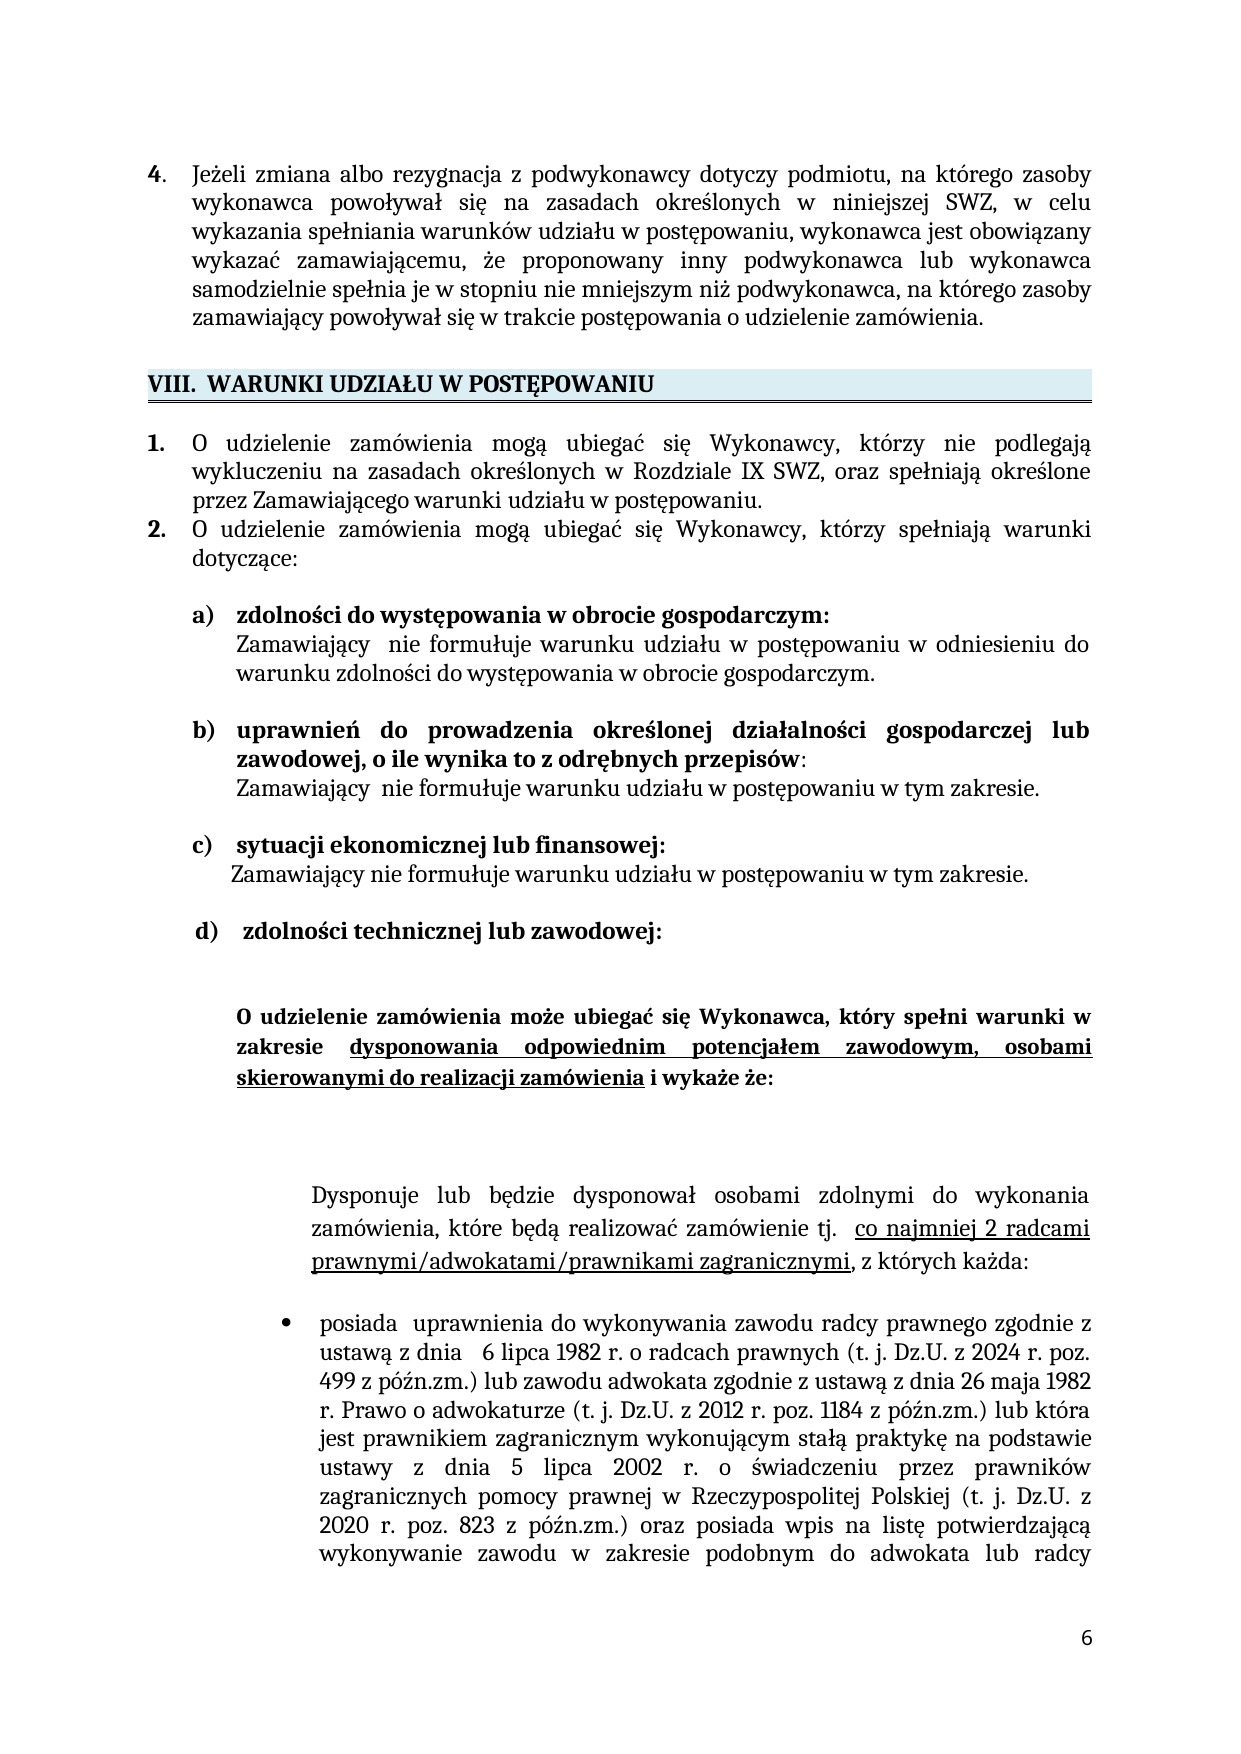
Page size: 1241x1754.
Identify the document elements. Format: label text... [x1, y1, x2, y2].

list O udzielenie zamówienia może ubiegać się Wykonawca, który spełni warunki w zakresie dysponowania odpowiednim potencjałem zawodowym, osobami skierowanymi do realizacji zamówienia i wykaże że: [236, 1004, 1092, 1091]
text 4. Jeżeli zmiana albo rezygnacja z podwykonawcy dotyczy podmiotu, na którego zasoby wykonawca powoływał się na zasadach określonych w niniejszej SWZ, w celu wykazania spełniania warunków udziału w postępowaniu, wykonawca jest obowiązany wykazać zamawiającemu, że proponowany inny podwykonawca lub wykonawca samodzielnie spełnia je w stopniu nie mniejszym niż podwykonawca, na którego zasoby zamawiający powoływał się w trakcie postępowania o udzielenie zamówienia. [148, 159, 1092, 332]
text Zamawiający nie formułuje warunku udziału w postępowaniu w odniesieniu do warunku zdolności do występowania w obrocie gospodarczym. [236, 630, 1090, 687]
text VIII. WARUNKI UDZIAŁU W POSTĘPOWANIU [148, 369, 1092, 400]
text d) zdolności technicznej lub zawodowej: [189, 917, 1090, 946]
text Dysponuje lub będzie dysponował osobami zdolnymi do wykonania zamówienia, które będą realizować zamówienie tj. co najmniej 2 radcami prawnymi/adwokatami/prawnikami zagranicznymi, z których każda: [311, 1181, 1090, 1276]
text a) zdolności do występowania w obrocie gospodarczym: [192, 601, 1090, 630]
text c) sytuacji ekonomicznej lub finansowej: [192, 831, 1090, 860]
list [282, 1309, 1092, 1568]
text Zamawiający nie formułuje warunku udziału w postępowaniu w tym zakresie. [231, 860, 1090, 888]
text Zamawiający nie formułuje warunku udziału w postępowaniu w tym zakresie. [231, 773, 1090, 802]
text b) uprawnień do prowadzenia określonej działalności gospodarczej lub zawodowej, o ile wynika to z odrębnych przepisów: [192, 716, 1090, 773]
text 1. O udzielenie zamówienia mogą ubiegać się Wykonawcy, którzy nie podlegają wykluczeniu na zasadach określonych w Rozdziale IX SWZ, oraz spełniają określone przez Zamawiającego warunki udziału w postępowaniu. [148, 428, 1092, 515]
text 2. O udzielenie zamówienia mogą ubiegać się Wykonawcy, którzy spełniają warunki dotyczące: [148, 515, 1092, 572]
